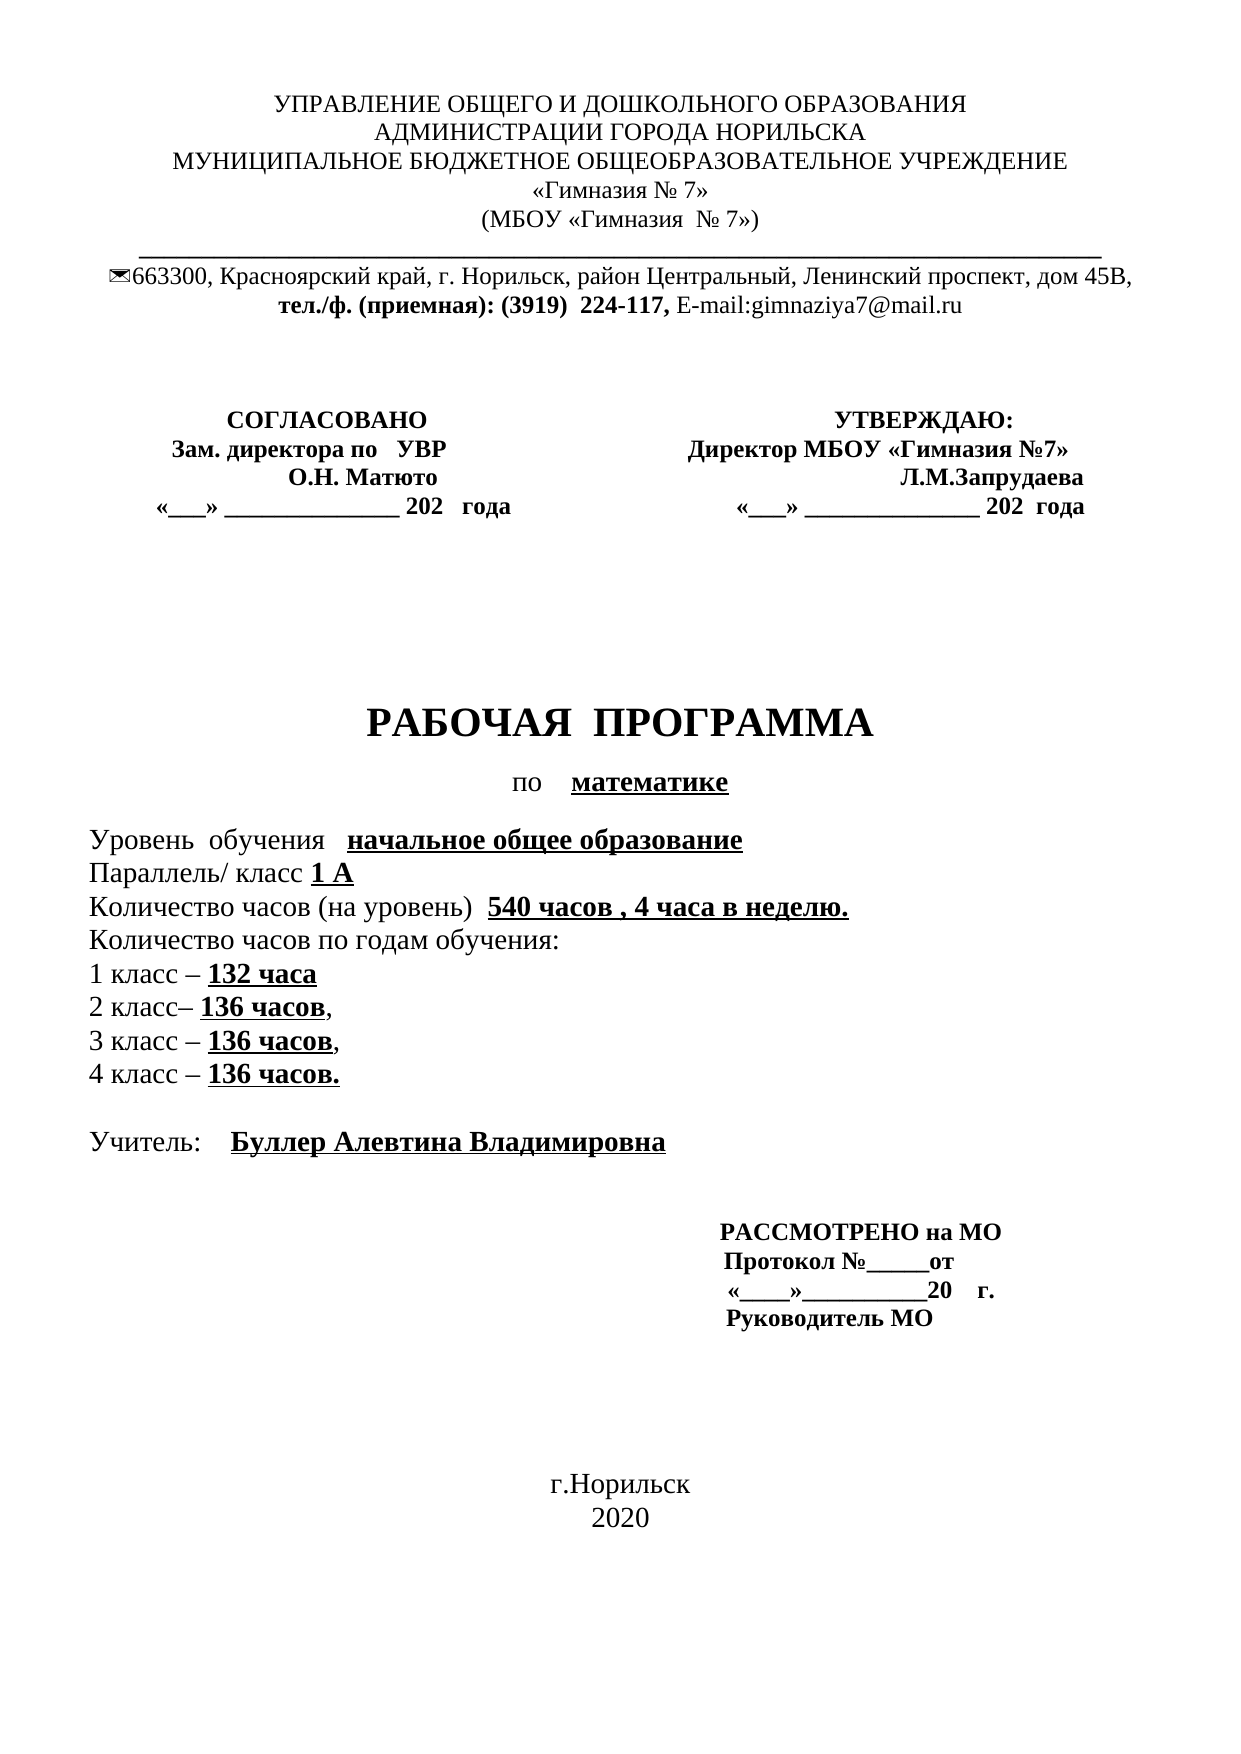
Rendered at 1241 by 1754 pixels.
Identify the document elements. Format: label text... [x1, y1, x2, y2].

text 2 класс– 136 часов, [89, 989, 1152, 1023]
text _____________________________________________________________________________ [89, 232, 1152, 261]
text 3 класс – 136 часов, [89, 1023, 1152, 1057]
text УПРАВЛЕНИЕ ОБЩЕГО И ДОШКОЛЬНОГО ОБРАЗОВАНИЯ [89, 89, 1152, 117]
text Количество часов по годам обучения: [89, 922, 1152, 956]
text РАССМОТРЕНО на МО [89, 1217, 1152, 1246]
text 2020 [89, 1500, 1152, 1533]
text Руководитель МО [89, 1303, 1152, 1332]
text «Гимназия № 7» [89, 175, 1152, 204]
text Учитель: Буллер Алевтина Владимировна [89, 1124, 1152, 1157]
text МУНИЦИПАЛЬНОЕ БЮДЖЕТНОЕ ОБЩЕОБРАЗОВАТЕЛЬНОЕ УЧРЕЖДЕНИЕ [89, 146, 1152, 175]
text 1 класс – 132 часа [89, 956, 1152, 989]
text Количество часов (на уровень) 540 часов , 4 часа в неделю. [89, 889, 1152, 922]
text «____»__________20 г. [89, 1275, 1152, 1303]
text 663300, Красноярский край, г. Норильск, район Центральный, Ленинский проспект, дом 45В, тел./ф. (приемная): (3919) 224-117, E-mail:gimnaziya7@mail.ru [89, 261, 1152, 319]
text АДМИНИСТРАЦИИ ГОРОДА НОРИЛЬСКА [89, 117, 1152, 146]
text Протокол №_____от [89, 1246, 1152, 1275]
text Зам. директора по УВР Директор МБОУ «Гимназия №7» [89, 434, 1152, 462]
text по математике [89, 764, 1152, 798]
text СОГЛАСОВАНО УТВЕРЖДАЮ: [89, 405, 1152, 434]
text Параллель/ класс 1 А [89, 855, 1152, 889]
text Уровень обучения начальное общее образование [89, 822, 1152, 855]
text РАБОЧАЯ ПРОГРАММА [89, 697, 1152, 745]
text 4 класс – 136 часов. [89, 1057, 1152, 1090]
text О.Н. Матюто Л.М.Запрудаева «___» ______________ 202 года «___» ______________ 202 года [89, 462, 1152, 520]
text г.Норильск [89, 1466, 1152, 1500]
text (МБОУ «Гимназия № 7») [89, 204, 1152, 232]
